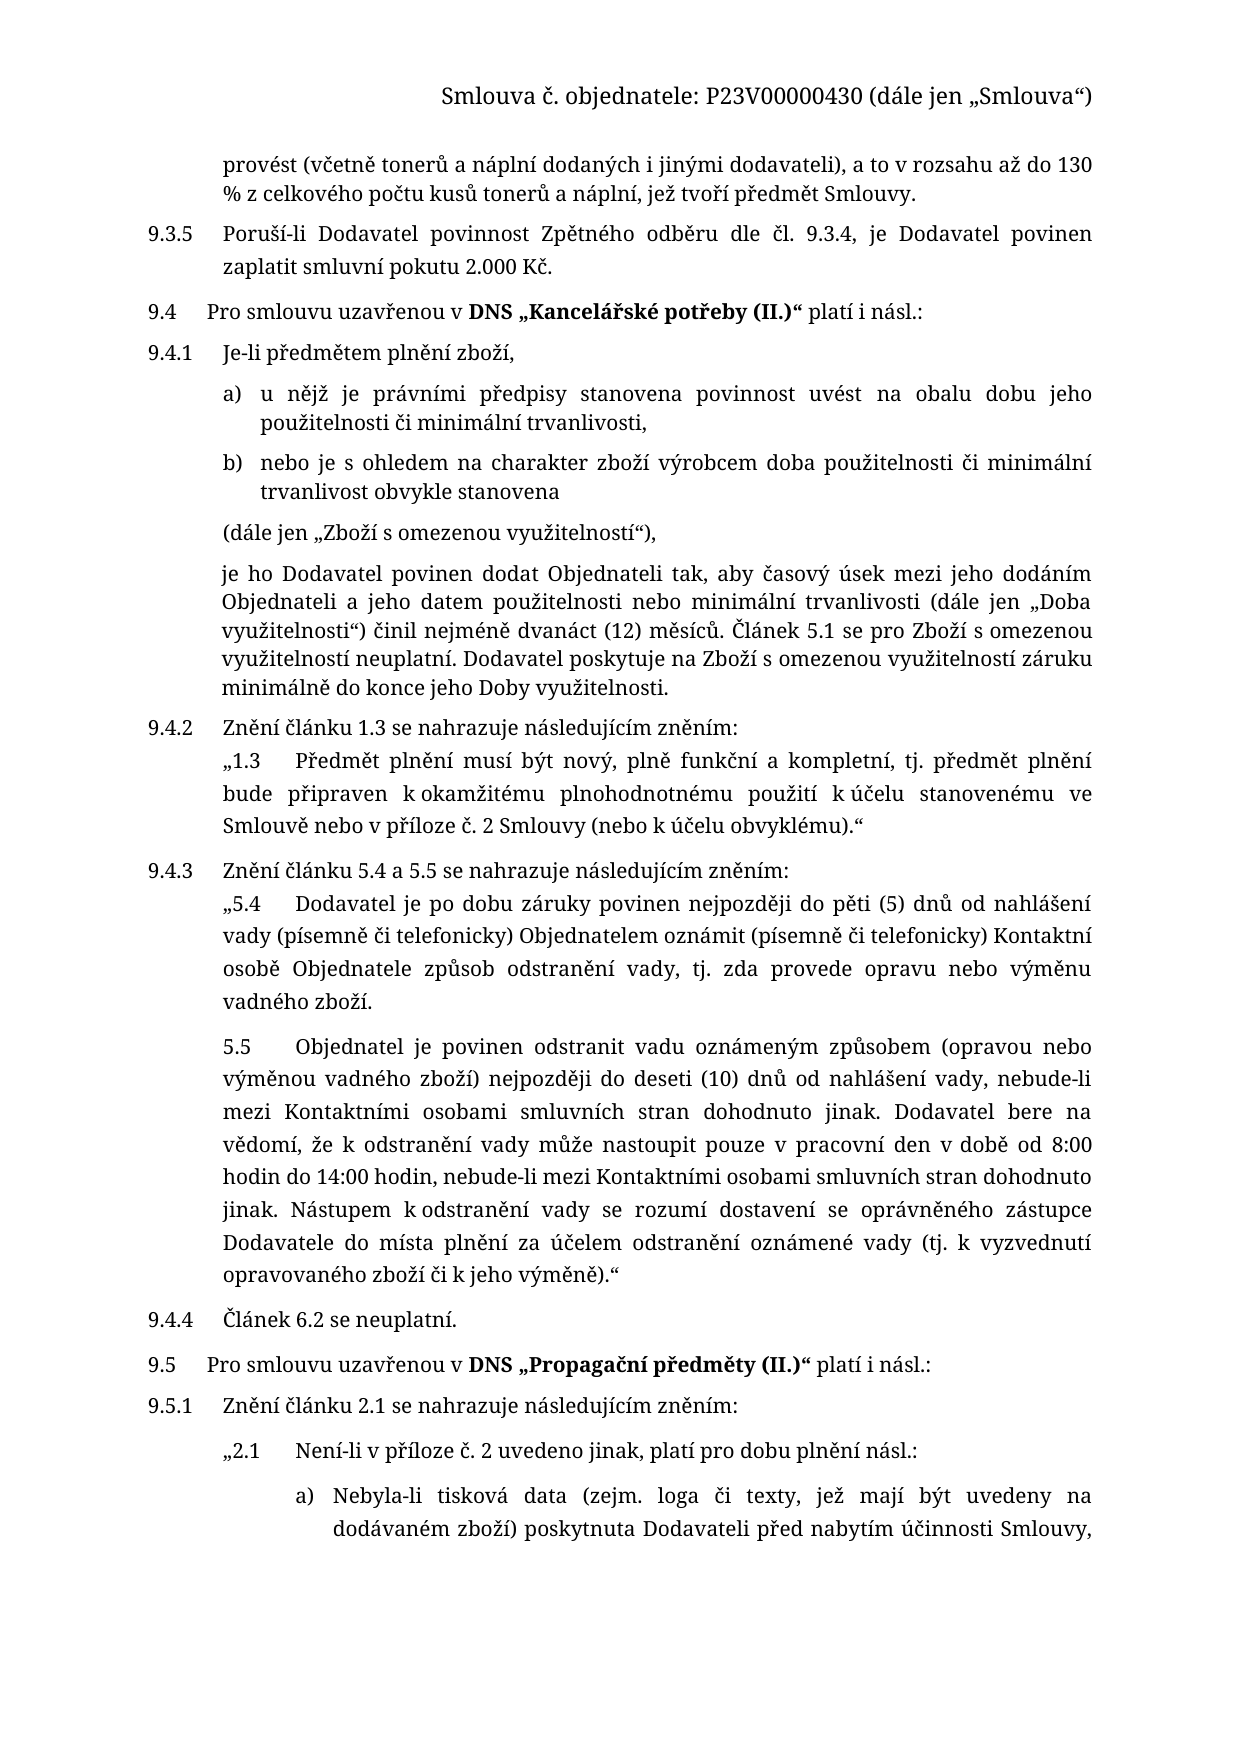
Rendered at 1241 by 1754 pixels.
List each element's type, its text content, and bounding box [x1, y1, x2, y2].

list Pro smlouvu uzavřenou v DNS „Kancelářské potřeby (II.)“ platí i násl.: [148, 297, 1093, 326]
list Pro smlouvu uzavřenou v DNS „Propagační předměty (II.)“ platí i násl.: [148, 1350, 1093, 1379]
text (dále jen „Zboží s omezenou využitelností“), [223, 518, 1093, 546]
list Znění článku 5.4 a 5.5 se nahrazuje následujícím zněním: [148, 856, 1093, 885]
list Je-li předmětem plnění zboží, [148, 338, 1093, 367]
list Poruší-li Dodavatel povinnost Zpětného odběru dle čl. 9.3.4, je Dodavatel povinen zaplatit smluvní pokutu 2.000 Kč. [148, 219, 1093, 281]
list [148, 150, 1093, 207]
text je ho Dodavatel povinen dodat Objednateli tak, aby časový úsek mezi jeho dodáním Objednateli a jeho datem použitelnosti nebo minimální trvanlivosti (dále jen „Doba využitelnosti“) činil nejméně dvanáct (12) měsíců. Článek 5.1 se pro Zboží s omezenou využitelností neuplatní. Dodavatel poskytuje na Zboží s omezenou využitelností záruku minimálně do konce jeho Doby využitelnosti. [221, 559, 1093, 701]
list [295, 1482, 1093, 1543]
list u nějž je právními předpisy stanovena povinnost uvést na obalu dobu jeho použitelnosti či minimální trvanlivosti, [223, 379, 1093, 436]
list nebo je s ohledem na charakter zboží výrobcem doba použitelnosti či minimální trvanlivost obvykle stanovena [223, 448, 1093, 505]
list Znění článku 2.1 se nahrazuje následujícím zněním: [148, 1391, 1093, 1420]
list „2.1 Není-li v příloze č. 2 uvedeno jinak, platí pro dobu plnění násl.: [223, 1436, 1093, 1465]
list Znění článku 1.3 se nahrazuje následujícím zněním: [148, 713, 1093, 742]
list Článek 6.2 se neuplatní. [148, 1305, 1093, 1334]
list 5.5 Objednatel je povinen odstranit vadu oznámeným způsobem (opravou nebo výměnou vadného zboží) nejpozději do deseti (10) dnů od nahlášení vady, nebude-li mezi Kontaktními osobami smluvních stran dohodnuto jinak. Dodavatel bere na vědomí, že k odstranění vady může nastoupit pouze v pracovní den v době od 8:00 hodin do 14:00 hodin, nebude-li mezi Kontaktními osobami smluvních stran dohodnuto jinak. Nástupem k odstranění vady se rozumí dostavení se oprávněného zástupce Dodavatele do místa plnění za účelem odstranění oznámené vady (tj. k vyzvednutí opravovaného zboží či k jeho výměně).“ [223, 1032, 1093, 1289]
list „1.3 Předmět plnění musí být nový, plně funkční a kompletní, tj. předmět plnění bude připraven k okamžitému plnohodnotnému použití k účelu stanovenému ve Smlouvě nebo v příloze č. 2 Smlouvy (nebo k účelu obvyklému).“ [223, 746, 1093, 840]
list „5.4 Dodavatel je po dobu záruky povinen nejpozději do pěti (5) dnů od nahlášení vady (písemně či telefonicky) Objednatelem oznámit (písemně či telefonicky) Kontaktní osobě Objednatele způsob odstranění vady, tj. zda provede opravu nebo výměnu vadného zboží. [223, 889, 1093, 1015]
